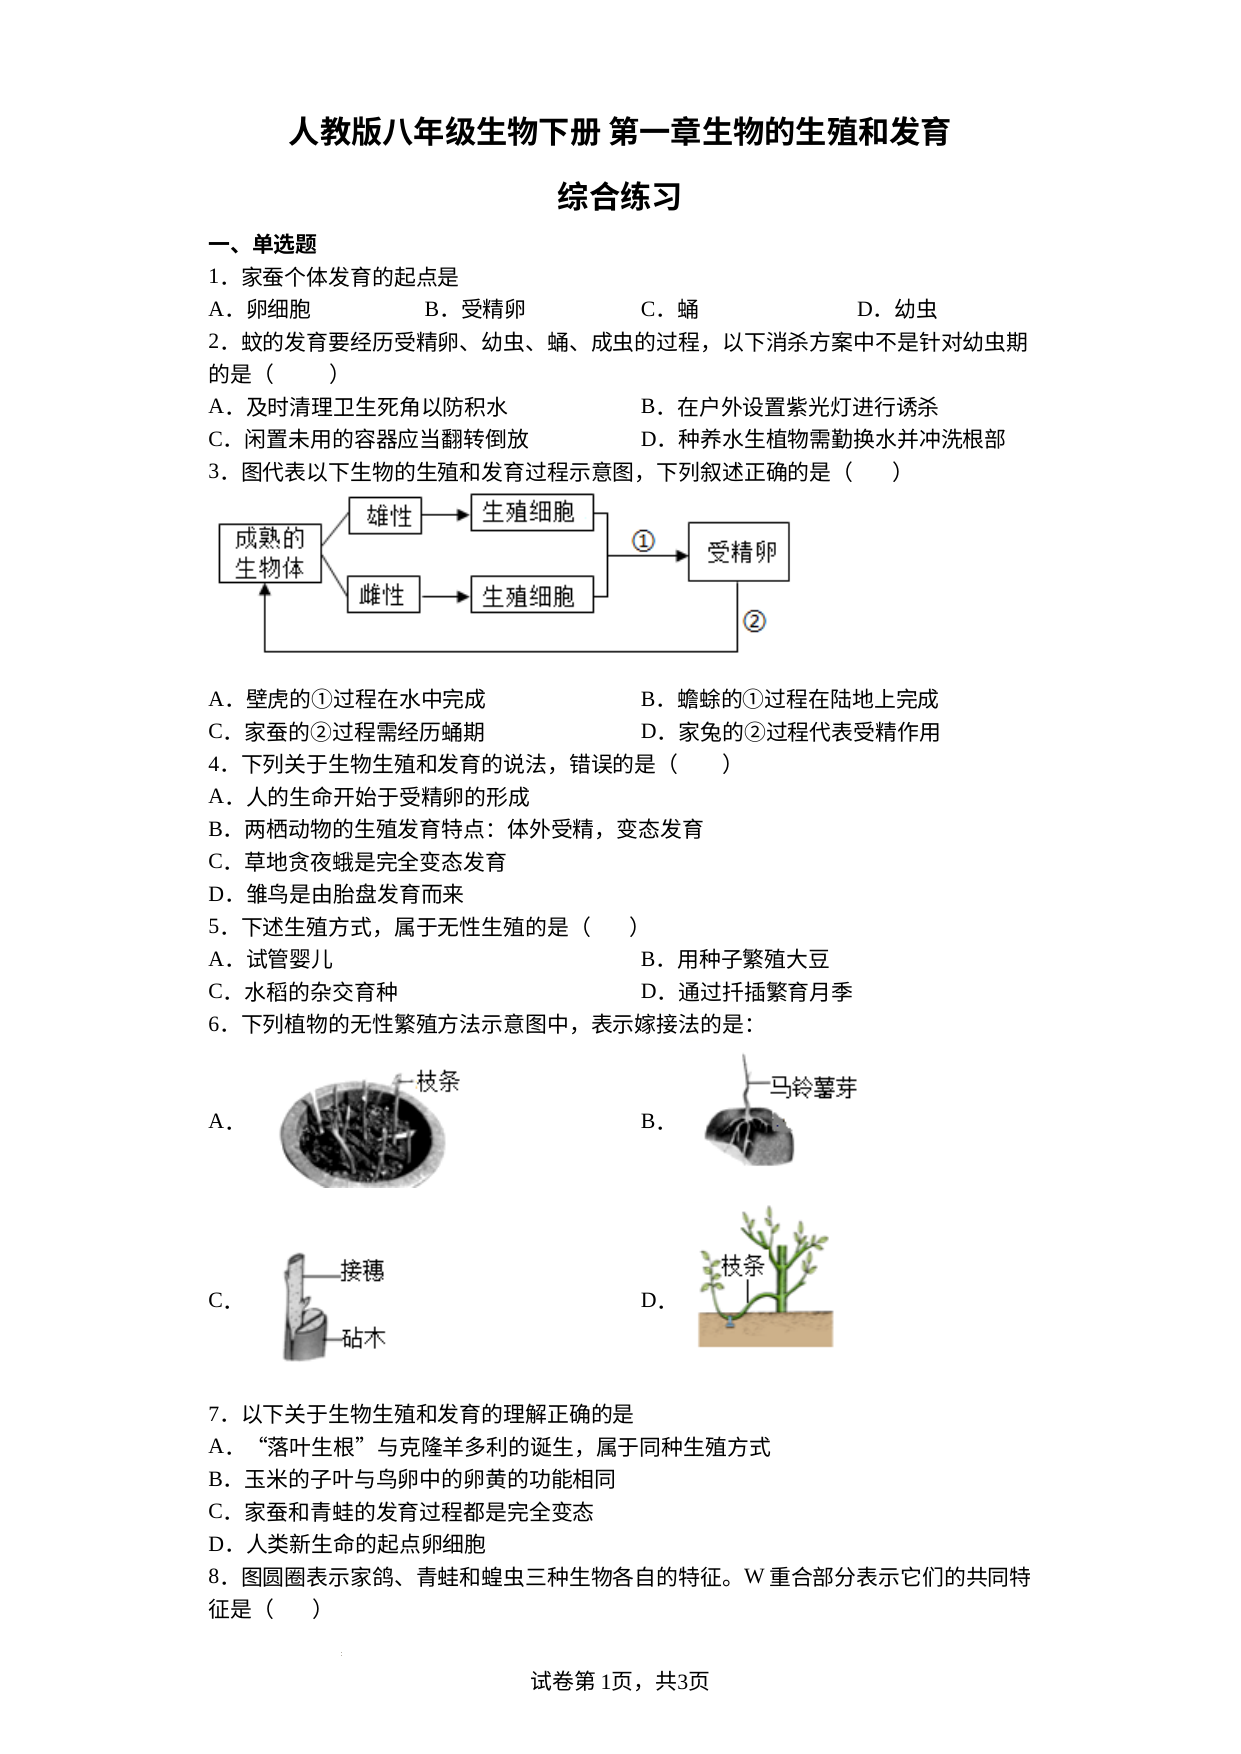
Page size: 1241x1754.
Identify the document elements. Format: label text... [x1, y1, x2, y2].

text D．人类新生命的起点卵细胞 [208, 1527, 1032, 1559]
text B．两栖动物的生殖发育特点：体外受精，变态发育 [208, 812, 1032, 844]
text 7．以下关于生物生殖和发育的理解正确的是 [208, 1397, 1032, 1429]
text A．壁虎的①过程在水中完成 B．蟾蜍的①过程在陆地上完成 [208, 682, 1032, 714]
text C．水稻的杂交育种 D．通过扦插繁育月季 [208, 974, 1032, 1007]
text 2．蚊的发育要经历受精卵、幼虫、蛹、成虫的过程，以下消杀方案中不是针对幼虫期的是（ ） [208, 324, 1032, 389]
text D．雏鸟是由胎盘发育而来 [208, 877, 1032, 909]
text 3．图代表以下生物的生殖和发育过程示意图，下列叙述正确的是（ ） [208, 454, 1032, 487]
picture [208, 487, 801, 667]
text A．及时清理卫生死角以防积水 B．在户外设置紫光灯进行诱杀 [208, 389, 1032, 422]
text 人教版八年级生物下册 第一章生物的生殖和发育 [208, 97, 1032, 162]
text C．草地贪夜蛾是完全变态发育 [208, 844, 1032, 877]
text A．试管婴儿 B．用种子繁殖大豆 [208, 942, 1032, 974]
text 一、单选题 [208, 227, 1032, 259]
text A．人的生命开始于受精卵的形成 [208, 779, 1032, 812]
text C．家蚕的②过程需经历蛹期 D．家兔的②过程代表受精作用 [208, 714, 1032, 747]
text C．家蚕和青蛙的发育过程都是完全变态 [208, 1494, 1032, 1527]
text 8．图圆圈表示家鸽、青蛙和蝗虫三种生物各自的特征。W重合部分表示它们的共同特征是（ ） [208, 1559, 1032, 1624]
picture [244, 1236, 412, 1363]
text C．闲置未用的容器应当翻转倒放 D．种养水生植物需勤换水并冲洗根部 [208, 422, 1032, 454]
text 4．下列关于生物生殖和发育的说法，错误的是（ ） [208, 747, 1032, 779]
text 综合练习 [208, 162, 1032, 227]
picture [677, 1039, 874, 1188]
text 1．家蚕个体发育的起点是 [208, 259, 1032, 292]
text A．“落叶生根”与克隆羊多利的诞生，属于同种生殖方式 [208, 1429, 1032, 1462]
text 6．下列植物的无性繁殖方法示意图中，表示嫁接法的是： [208, 1007, 1032, 1039]
picture [678, 1202, 851, 1363]
text A．卵细胞 B．受精卵 C．蛹 D．幼虫 [208, 292, 1032, 324]
picture [245, 1045, 499, 1188]
text B．玉米的子叶与鸟卵中的卵黄的功能相同 [208, 1462, 1032, 1494]
text 5．下述生殖方式，属于无性生殖的是（ ） [208, 909, 1032, 942]
